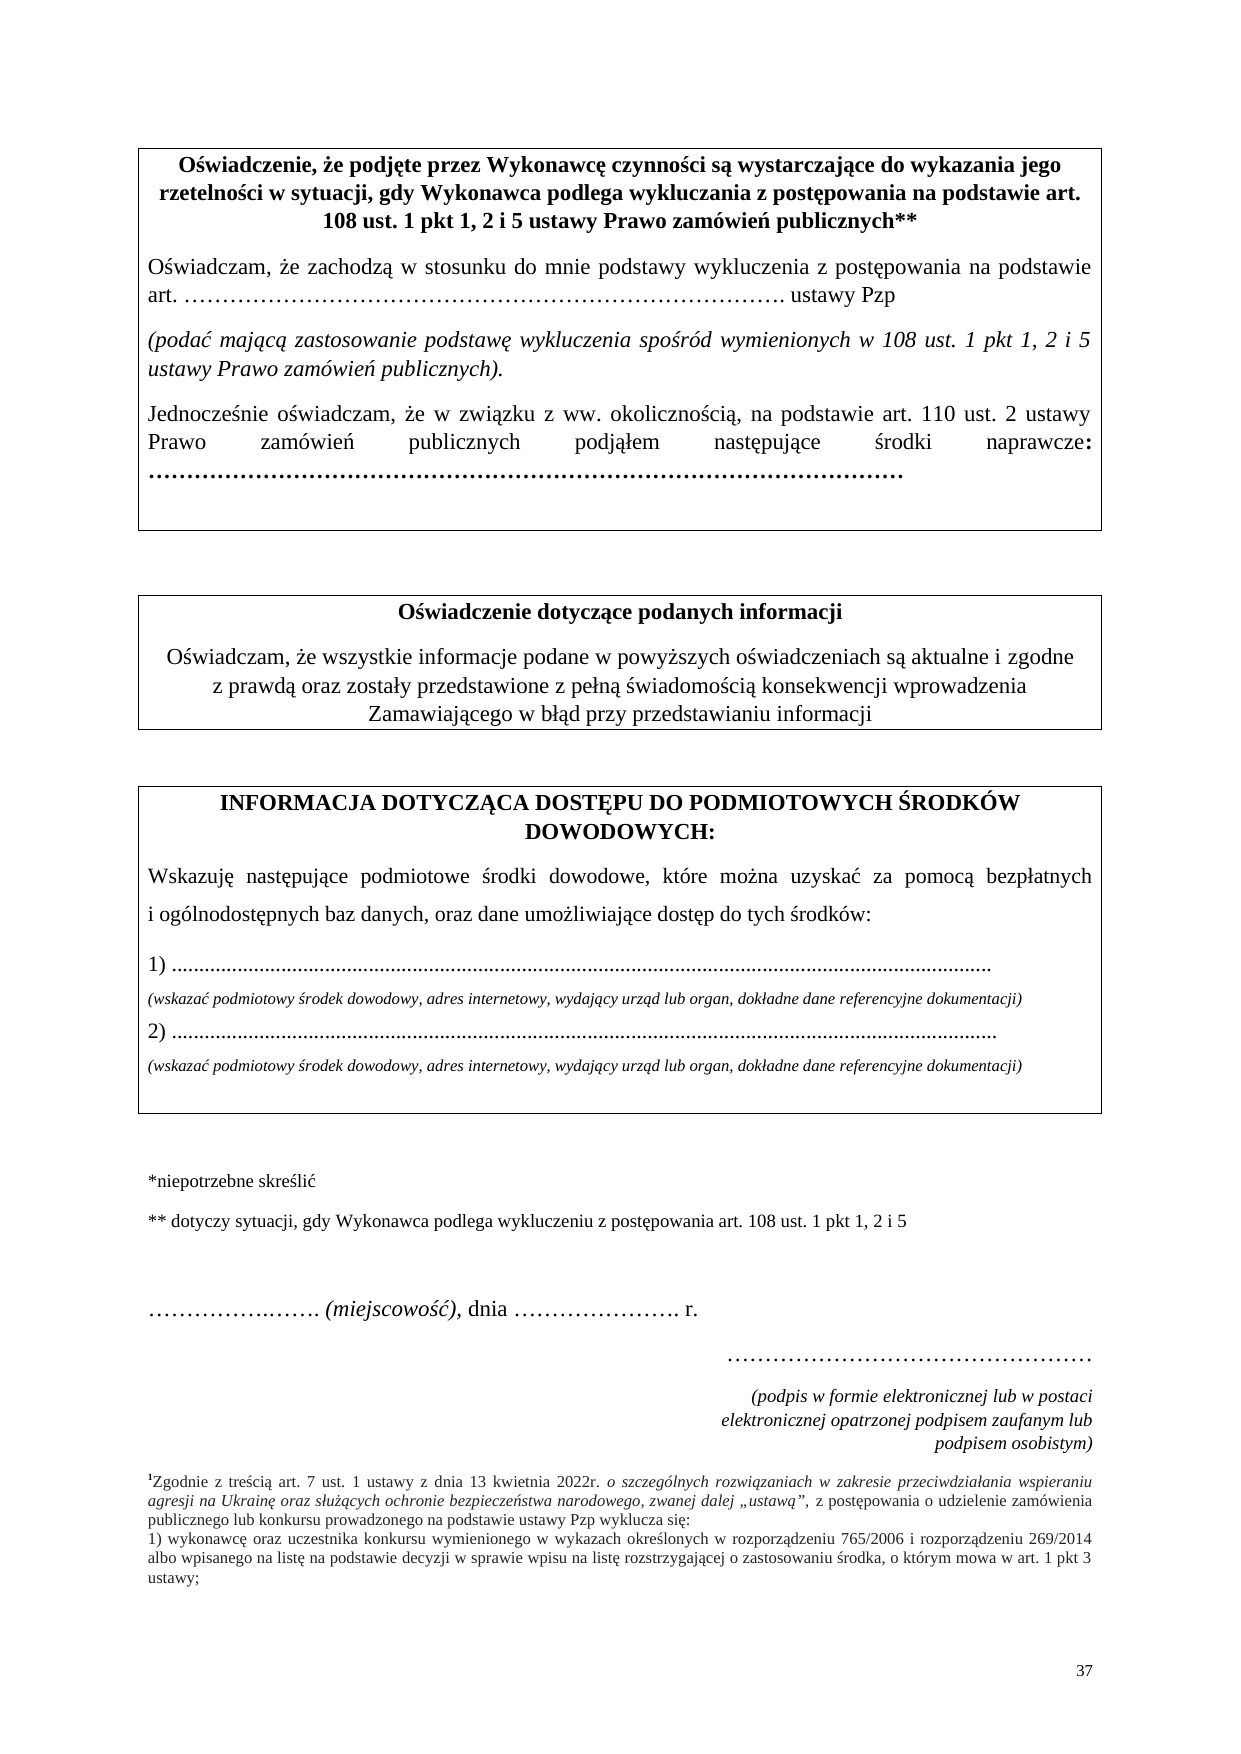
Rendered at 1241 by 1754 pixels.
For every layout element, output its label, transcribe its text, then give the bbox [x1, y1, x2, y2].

text (podpis w formie elektronicznej lub w postaci elektronicznej opatrzonej podpisem zaufanym lub podpisem osobistym) [664, 1385, 1093, 1453]
text *niepotrzebne skreślić [148, 1170, 1093, 1192]
text (wskazać podmiotowy środek dowodowy, adres internetowy, wydający urząd lub organ, dokładne dane referencyjne dokumentacji) [139, 986, 1101, 1008]
text ** dotyczy sytuacji, gdy Wykonawca podlega wykluczeniu z postępowania art. 108 ust. 1 pkt 1, 2 i 5 [148, 1210, 1093, 1232]
text …………….……. (miejscowość), dnia …………………. r. [148, 1295, 1093, 1321]
text Oświadczam, że zachodzą w stosunku do mnie podstawy wykluczenia z postępowania na podstawie art. ……………………………………………………………………. ustawy Pzp [139, 249, 1101, 307]
text 1) ...................................................................................................................................................... [139, 948, 1101, 976]
text (wskazać podmiotowy środek dowodowy, adres internetowy, wydający urząd lub organ, dokładne dane referencyjne dokumentacji) [139, 1052, 1101, 1074]
text Jednocześnie oświadczam, że w związku z ww. okolicznością, na podstawie art. 110 ust. 2 ustawy Prawo zamówień publicznych podjąłem następujące środki naprawcze:……………………………………………………………………………………… [139, 397, 1101, 483]
text 1) wykonawcę oraz uczestnika konkursu wymienionego w wykazach określonych w rozporządzeniu 765/2006 i rozporządzeniu 269/2014 albo wpisanego na listę na podstawie decyzji w sprawie wpisu na listę rozstrzygającej o zastosowaniu środka, o którym mowa w art. 1 pkt 3 ustawy; [148, 1529, 1093, 1587]
text Wskazuję następujące podmiotowe środki dowodowe, które można uzyskać za pomocą bezpłatnych i ogólnodostępnych baz danych, oraz dane umożliwiające dostęp do tych środków: [139, 860, 1101, 926]
text Oświadczenie, że podjęte przez Wykonawcę czynności są wystarczające do wykazania jego rzetelności w sytuacji, gdy Wykonawca podlega wykluczania z postępowania na podstawie art. 108 ust. 1 pkt 1, 2 i 5 ustawy Prawo zamówień publicznych** [139, 149, 1101, 234]
text INFORMACJA DOTYCZĄCA DOSTĘPU DO PODMIOTOWYCH ŚRODKÓW DOWODOWYCH: [139, 787, 1101, 844]
text (podać mającą zastosowanie podstawę wykluczenia spośród wymienionych w 108 ust. 1 pkt 1, 2 i 5 ustawy Prawo zamówień publicznych). [139, 323, 1101, 381]
text 2) ....................................................................................................................................................... [139, 1014, 1101, 1043]
text Oświadczam, że wszystkie informacje podane w powyższych oświadczeniach są aktualne i zgodne z prawdą oraz zostały przedstawione z pełną świadomością konsekwencji wprowadzenia Zamawiającego w błąd przy przedstawianiu informacji [139, 640, 1101, 729]
text Oświadczenie dotyczące podanych informacji [139, 596, 1101, 624]
text ………………………………………… [148, 1340, 1093, 1367]
text 1Zgodnie z treścią art. 7 ust. 1 ustawy z dnia 13 kwietnia 2022r. o szczególnych rozwiązaniach w zakresie przeciwdziałania wspieraniu agresji na Ukrainę oraz służących ochronie bezpieczeństwa narodowego, zwanej dalej „ustawą”, z postępowania o udzielenie zamówienia publicznego lub konkursu prowadzonego na podstawie ustawy Pzp wyklucza się: [148, 1472, 1093, 1529]
